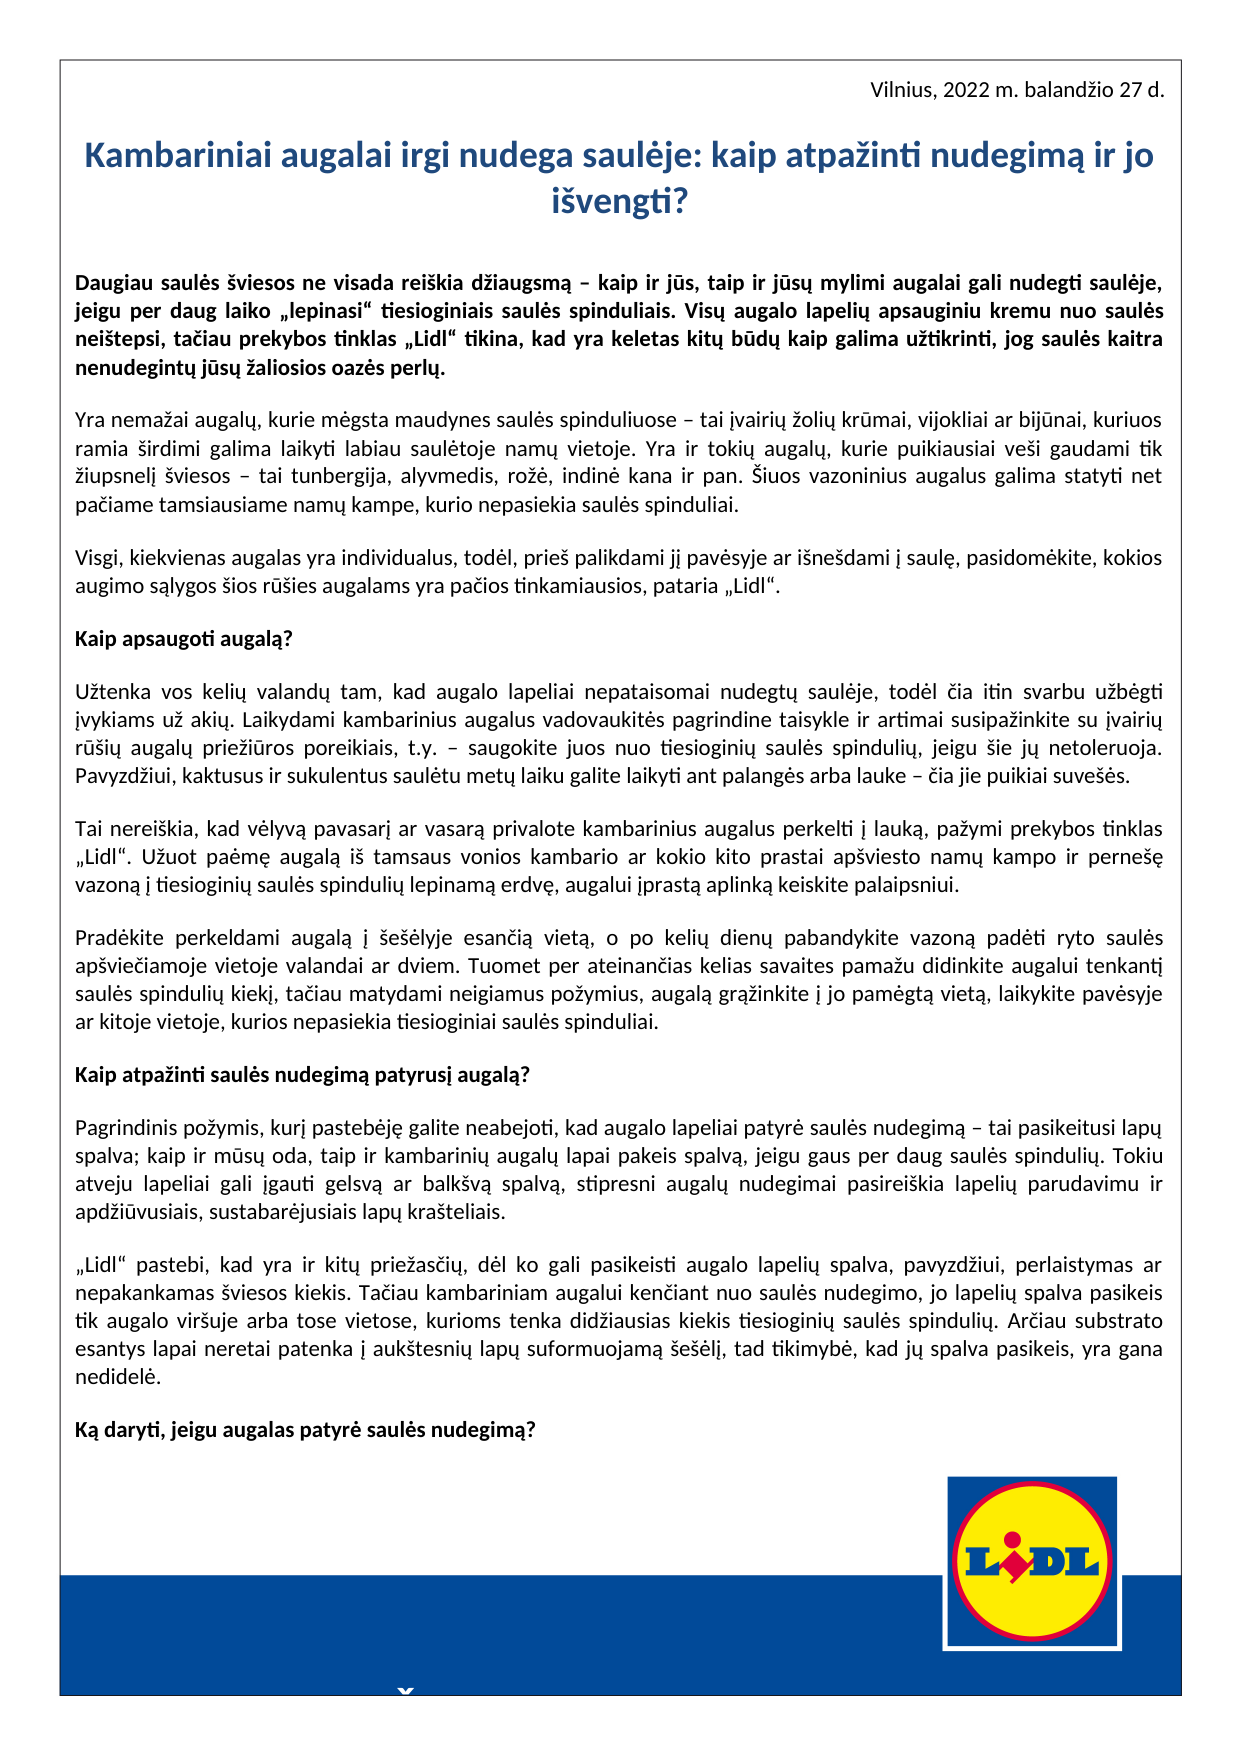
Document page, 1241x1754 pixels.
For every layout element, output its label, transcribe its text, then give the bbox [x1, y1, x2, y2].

text Yra nemažai augalų, kurie mėgsta maudynes saulės spinduliuose – tai įvairių žolių krūmai, vijokliai ar bijūnai, kuriuos ramia širdimi galima laikyti labiau saulėtoje namų vietoje. Yra ir tokių augalų, kurie puikiausiai veši gaudami tik žiupsnelį šviesos – tai tunbergija, alyvmedis, rožė, indinė kana ir pan. Šiuos vazoninius augalus galima statyti net pačiame tamsiausiame namų kampe, kurio nepasiekia saulės spinduliai. [75, 406, 1165, 518]
text Visgi, kiekvienas augalas yra individualus, todėl, prieš palikdami jį pavėsyje ar išnešdami į saulę, pasidomėkite, kokios augimo sąlygos šios rūšies augalams yra pačios tinkamiausios, pataria „Lidl“. [75, 543, 1165, 599]
text Daugiau saulės šviesos ne visada reiškia džiaugsmą – kaip ir jūs, taip ir jūsų mylimi augalai gali nudegti saulėje, jeigu per daug laiko „lepinasi“ tiesioginiais saulės spinduliais. Visų augalo lapelių apsauginiu kremu nuo saulės neištepsi, tačiau prekybos tinklas „Lidl“ tikina, kad yra keletas kitų būdų kaip galima užtikrinti, jog saulės kaitra nenudegintų jūsų žaliosios oazės perlų. [75, 268, 1165, 381]
text Kaip atpažinti saulės nudegimą patyrusį augalą? [75, 1060, 1165, 1088]
text Kaip apsaugoti augalą? [75, 624, 1165, 652]
text Kambariniai augalai irgi nudega saulėje: kaip atpažinti nudegimą ir jo išvengti? [75, 131, 1165, 223]
text Pagrindinis požymis, kurį pastebėję galite neabejoti, kad augalo lapeliai patyrė saulės nudegimą – tai pasikeitusi lapų spalva; kaip ir mūsų oda, taip ir kambarinių augalų lapai pakeis spalvą, jeigu gaus per daug saulės spindulių. Tokiu atveju lapeliai gali įgauti gelsvą ar balkšvą spalvą, stipresni augalų nudegimai pasireiškia lapelių parudavimu ir apdžiūvusiais, sustabarėjusiais lapų krašteliais. [75, 1113, 1165, 1225]
text Vilnius, 2022 m. balandžio 27 d. [75, 75, 1165, 103]
text „Lidl“ pastebi, kad yra ir kitų priežasčių, dėl ko gali pasikeisti augalo lapelių spalva, pavyzdžiui, perlaistymas ar nepakankamas šviesos kiekis. Tačiau kambariniam augalui kenčiant nuo saulės nudegimo, jo lapelių spalva pasikeis tik augalo viršuje arba tose vietose, kurioms tenka didžiausias kiekis tiesioginių saulės spindulių. Arčiau substrato esantys lapai neretai patenka į aukštesnių lapų suformuojamą šešėlį, tad tikimybė, kad jų spalva pasikeis, yra gana nedidelė. [75, 1250, 1165, 1390]
text Užtenka vos kelių valandų tam, kad augalo lapeliai nepataisomai nudegtų saulėje, todėl čia itin svarbu užbėgti įvykiams už akių. Laikydami kambarinius augalus vadovaukitės pagrindine taisykle ir artimai susipažinkite su įvairių rūšių augalų priežiūros poreikiais, t.y. – saugokite juos nuo tiesioginių saulės spindulių, jeigu šie jų netoleruoja. Pavyzdžiui, kaktusus ir sukulentus saulėtu metų laiku galite laikyti ant palangės arba lauke – čia jie puikiai suvešės. [75, 677, 1165, 789]
text Pradėkite perkeldami augalą į šešėlyje esančią vietą, o po kelių dienų pabandykite vazoną padėti ryto saulės apšviečiamoje vietoje valandai ar dviem. Tuomet per ateinančias kelias savaites pamažu didinkite augalui tenkantį saulės spindulių kiekį, tačiau matydami neigiamus požymius, augalą grąžinkite į jo pamėgtą vietą, laikykite pavėsyje ar kitoje vietoje, kurios nepasiekia tiesioginiai saulės spinduliai. [75, 923, 1165, 1035]
picture [0, 0, 1241, 1754]
text Tai nereiškia, kad vėlyvą pavasarį ar vasarą privalote kambarinius augalus perkelti į lauką, pažymi prekybos tinklas „Lidl“. Užuot paėmę augalą iš tamsaus vonios kambario ar kokio kito prastai apšviesto namų kampo ir pernešę vazoną į tiesioginių saulės spindulių lepinamą erdvę, augalui įprastą aplinką keiskite palaipsniui. [75, 814, 1165, 898]
text Ką daryti, jeigu augalas patyrė saulės nudegimą? [75, 1415, 1165, 1443]
